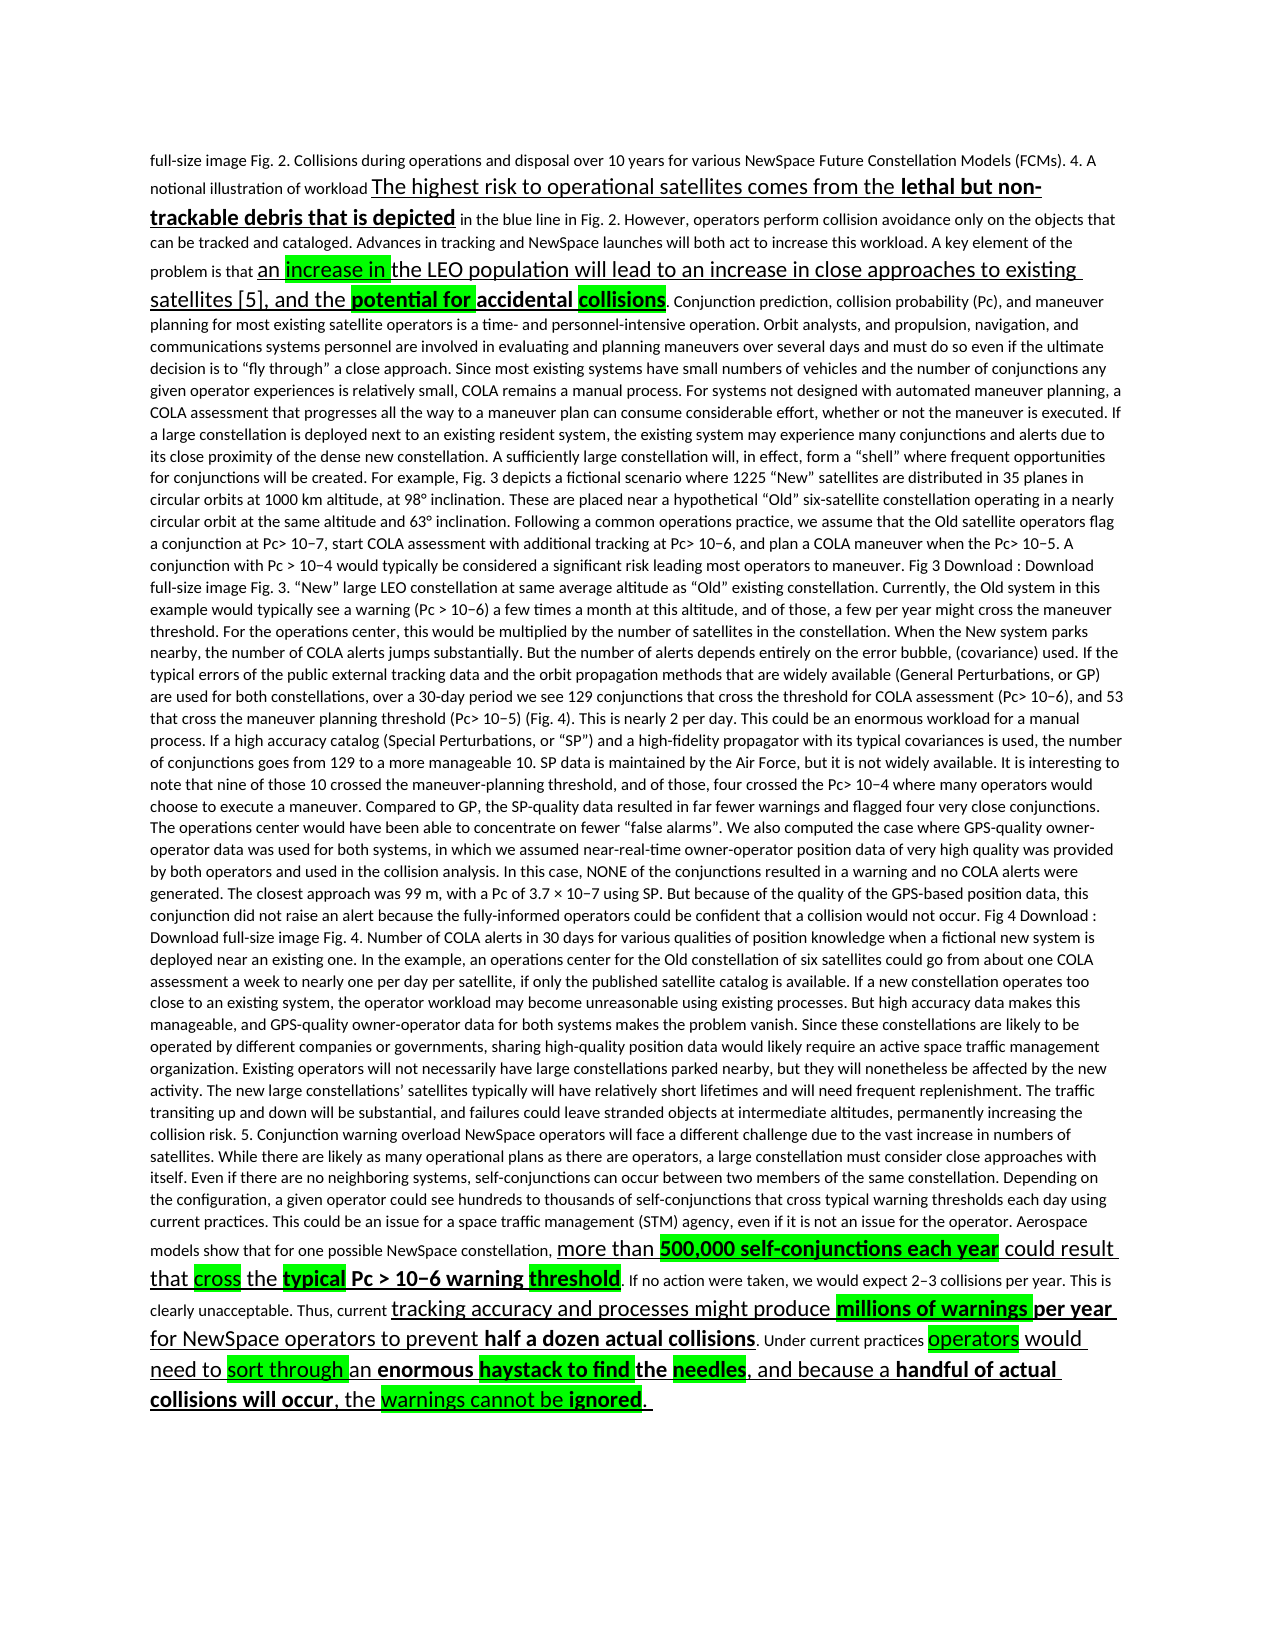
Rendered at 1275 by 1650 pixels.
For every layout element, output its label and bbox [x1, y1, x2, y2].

text [150, 150, 1125, 1413]
